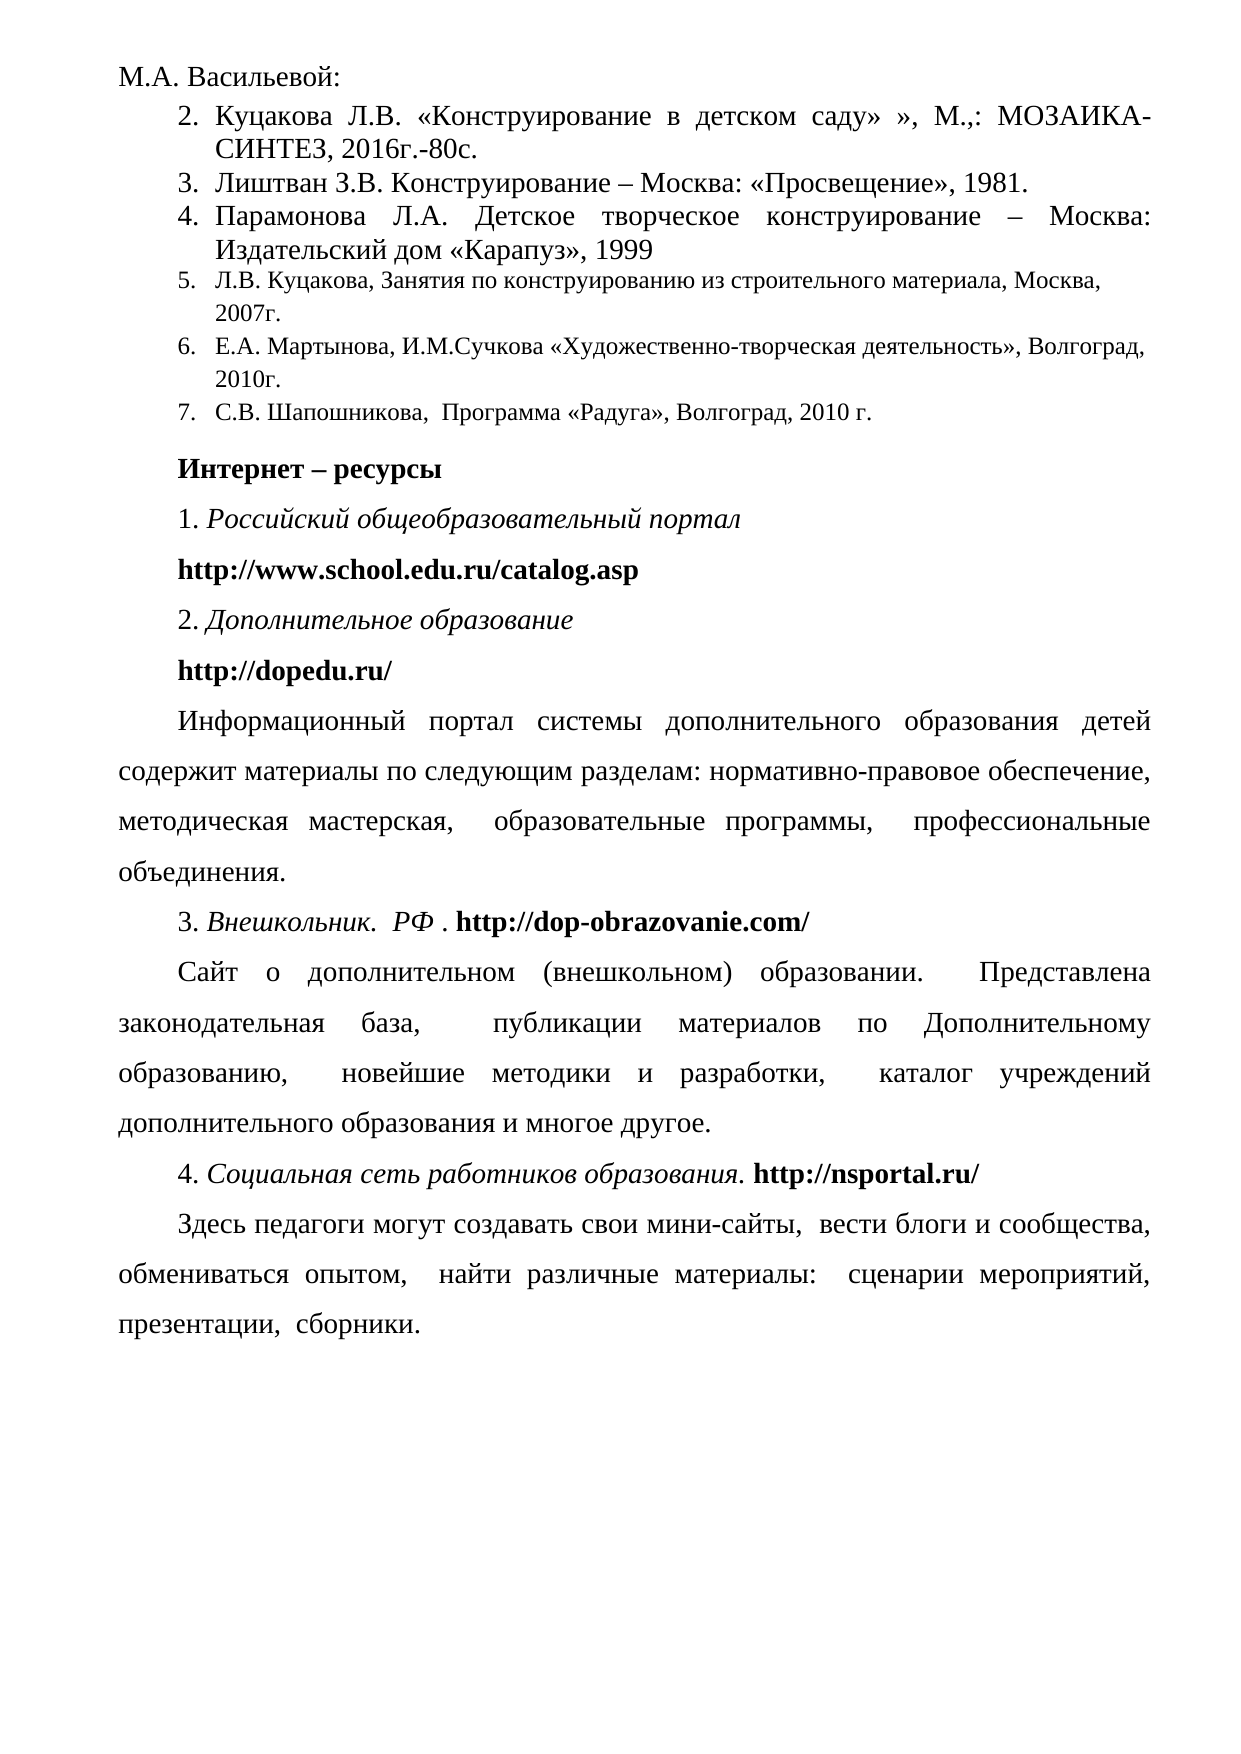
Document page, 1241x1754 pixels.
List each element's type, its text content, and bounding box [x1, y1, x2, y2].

text Здесь педагоги могут создавать свои мини-сайты, вести блоги и сообщества, обмениваться опытом, найти различные материалы: сценарии мероприятий, презентации, сборники. [118, 1206, 1152, 1340]
text http://www.school.edu.ru/catalog.asp [118, 552, 1152, 586]
text 3. Внешкольник. РФ . http://dop-obrazovanie.com/ [118, 904, 1152, 938]
list Лиштван З.В. Конструирование – Москва: «Просвещение», 1981. [177, 165, 1152, 198]
list Л.В. Куцакова, Занятия по конструированию из строительного материала, Москва, 2007г. [177, 265, 1152, 327]
list Куцакова Л.В. «Конструирование в детском саду» », М.,: МОЗАИКА-СИНТЕЗ, 2016г.-80с. [177, 98, 1152, 165]
list Е.А. Мартынова, И.М.Сучкова «Художественно-творческая деятельность», Волгоград, 2010г. [177, 331, 1152, 393]
text Интернет – ресурсы [118, 451, 1152, 485]
text М.А. Васильевой: [118, 59, 1152, 93]
text 4. Социальная сеть работников образования. http://nsportal.ru/ [118, 1156, 1152, 1189]
text Сайт о дополнительном (внешкольном) образовании. Представлена законодательная база, публикации материалов по Дополнительному образованию, новейшие методики и разработки, каталог учреждений дополнительного образования и многое другое. [118, 954, 1152, 1139]
text Информационный портал системы дополнительного образования детей содержит материалы по следующим разделам: нормативно-правовое обеспечение, методическая мастерская, образовательные программы, профессиональные объединения. [118, 703, 1152, 887]
list Парамонова Л.А. Детское творческое конструирование – Москва: Издательский дом «Карапуз», 1999 [177, 198, 1152, 265]
text 1. Российский общеобразовательный портал [118, 502, 1152, 535]
list С.В. Шапошникова, Программа «Радуга», Волгоград, 2010 г. [177, 397, 1152, 426]
text http://dopedu.ru/ [118, 653, 1152, 686]
text 2. Дополнительное образование [118, 602, 1152, 636]
